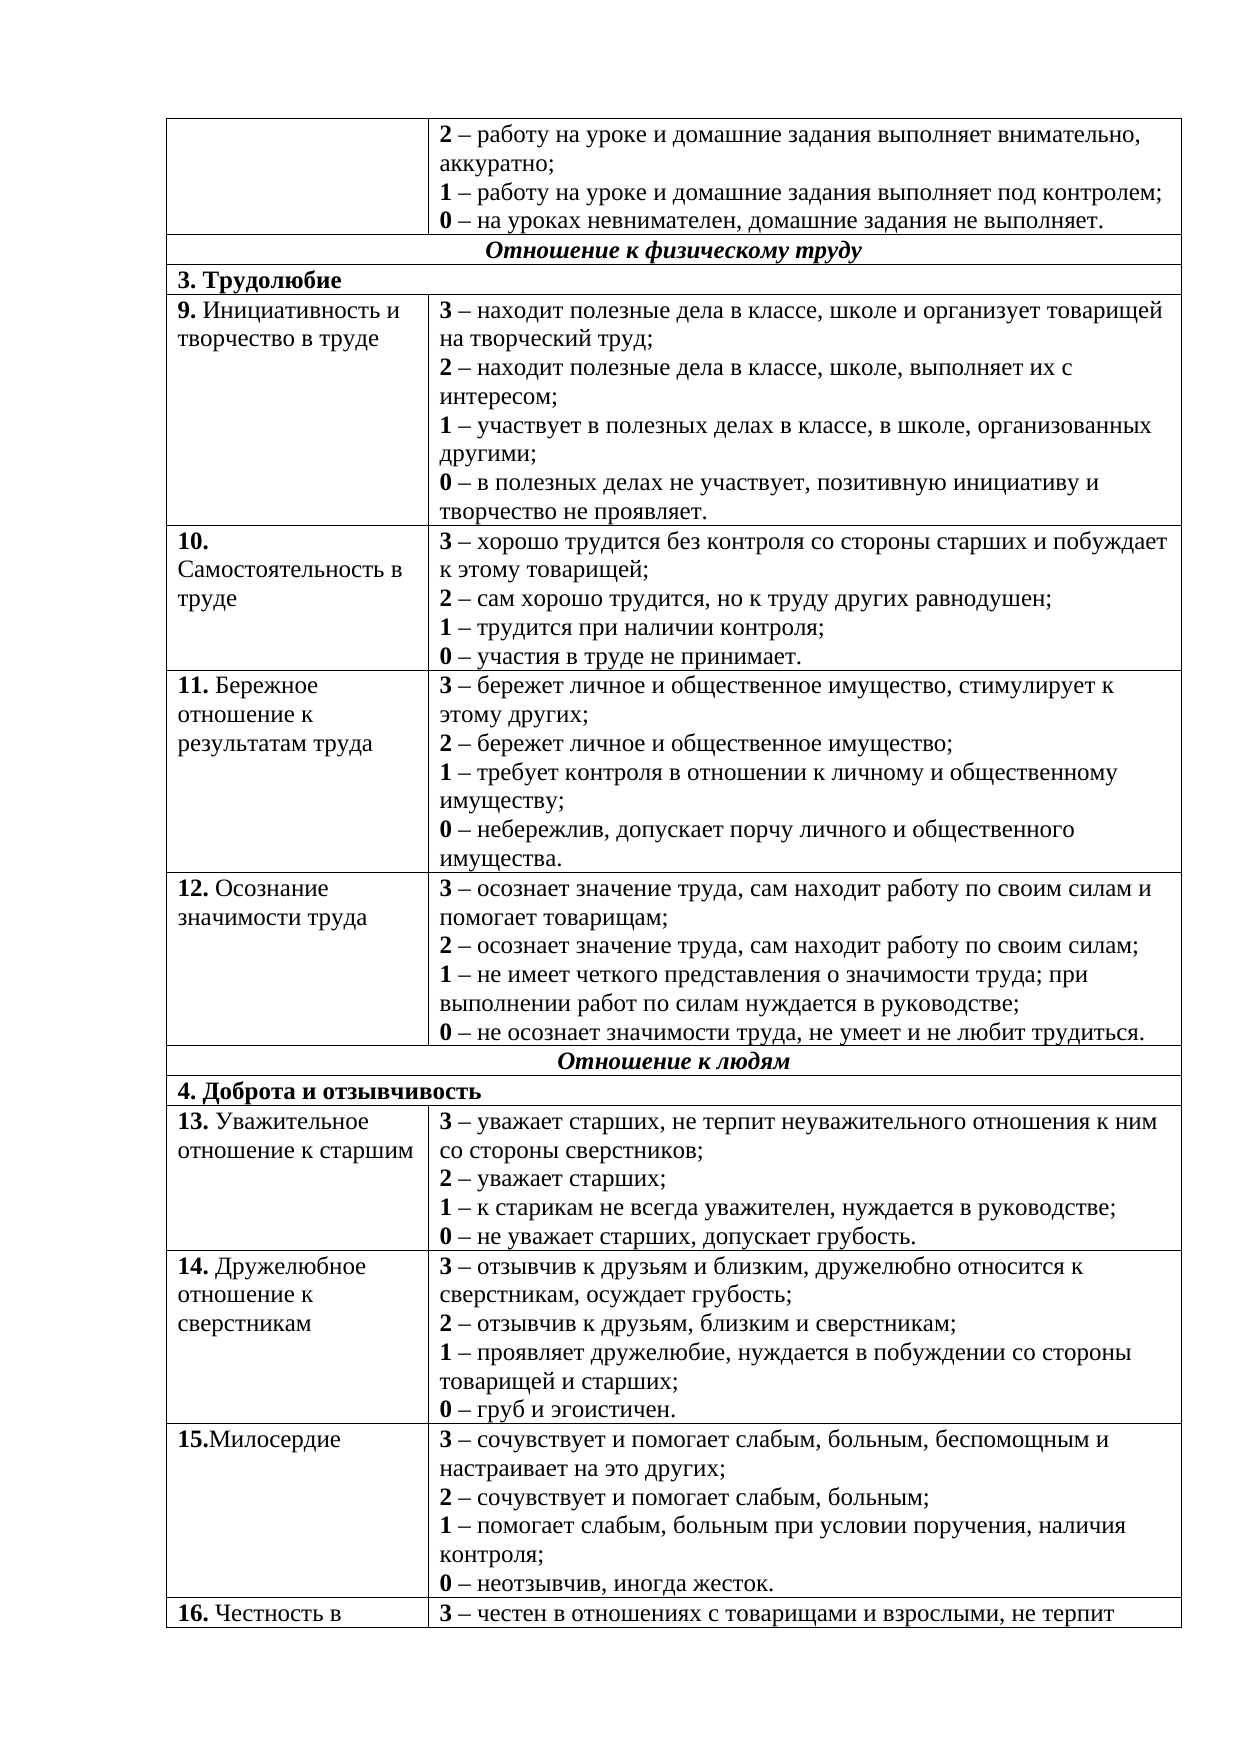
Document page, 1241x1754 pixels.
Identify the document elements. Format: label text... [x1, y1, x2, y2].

table_cell 13. Уважительное отношение к старшим [167, 1106, 428, 1250]
table_cell 9. Инициативность и творчество в труде [167, 295, 428, 525]
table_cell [167, 1598, 428, 1627]
table_cell 3 – уважает старших, не терпит неуважительного отношения к ним со стороны сверстников; 2 – уважает старших; 1 – к старикам не всегда уважителен, нуждается в руководстве; 0 – не уважает старших, допускает грубость. [429, 1106, 1181, 1250]
table_cell 4. Доброта и отзывчивость [167, 1076, 1181, 1105]
table_cell 15.Милосердие [167, 1424, 428, 1597]
table_cell 3. Трудолюбие [167, 265, 1181, 294]
table_cell Отношение к людям [167, 1046, 1181, 1075]
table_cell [429, 119, 1181, 234]
table_cell 3 – бережет личное и общественное имущество, стимулирует к этому других; 2 – бережет личное и общественное имущество; 1 – требует контроля в отношении к личному и общественному имуществу; 0 – небережлив, допускает порчу личного и общественного имущества. [429, 671, 1181, 872]
table_cell Отношение к физическому труду [167, 235, 1181, 264]
table_cell 10. Самостоятельность в труде [167, 526, 428, 669]
table_cell 3 – сочувствует и помогает слабым, больным, беспомощным и настраивает на это других; 2 – сочувствует и помогает слабым, больным; 1 – помогает слабым, больным при условии поручения, наличия контроля; 0 – неотзывчив, иногда жесток. [429, 1424, 1181, 1597]
table_cell 14. Дружелюбное отношение к сверстникам [167, 1251, 428, 1423]
table_cell 3 – находит полезные дела в классе, школе и организует товарищей на творческий труд; 2 – находит полезные дела в классе, школе, выполняет их с интересом; 1 – участвует в полезных делах в классе, в школе, организованных другими; 0 – в полезных делах не участвует, позитивную инициативу и творчество не проявляет. [429, 295, 1181, 525]
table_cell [429, 1598, 1181, 1627]
table_cell 12. Осознание значимости труда [167, 873, 428, 1045]
table_cell 11. Бережное отношение к результатам труда [167, 671, 428, 872]
table_cell 3 – хорошо трудится без контроля со стороны старших и побуждает к этому товарищей; 2 – сам хорошо трудится, но к труду других равнодушен; 1 – трудится при наличии контроля; 0 – участия в труде не принимает. [429, 526, 1181, 669]
table_cell 3 – отзывчив к друзьям и близким, дружелюбно относится к сверстникам, осуждает грубость; 2 – отзывчив к друзьям, близким и сверстникам; 1 – проявляет дружелюбие, нуждается в побуждении со стороны товарищей и старших; 0 – груб и эгоистичен. [429, 1251, 1181, 1423]
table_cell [167, 119, 428, 234]
table_cell 3 – осознает значение труда, сам находит работу по своим силам и помогает товарищам; 2 – осознает значение труда, сам находит работу по своим силам; 1 – не имеет четкого представления о значимости труда; при выполнении работ по силам нуждается в руководстве; 0 – не осознает значимости труда, не умеет и не любит трудиться. [429, 873, 1181, 1045]
